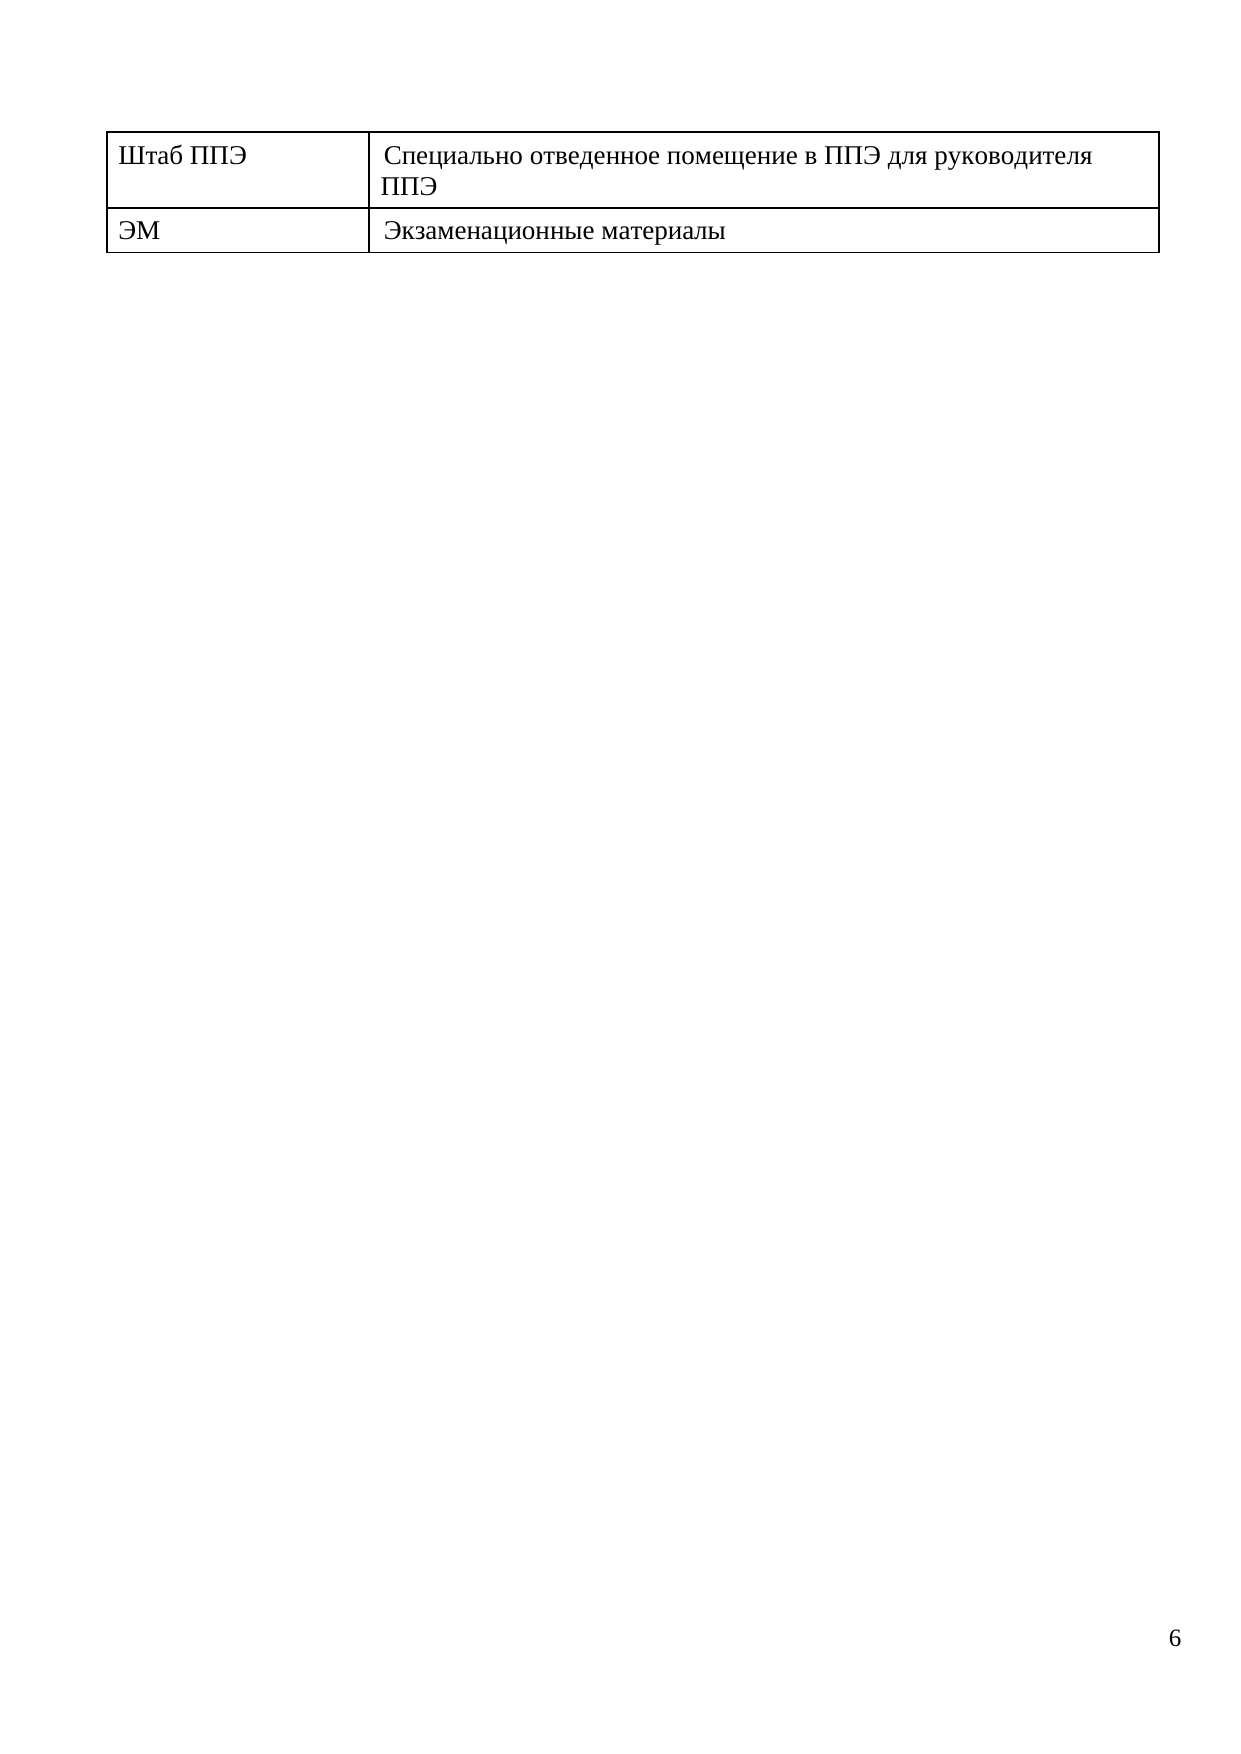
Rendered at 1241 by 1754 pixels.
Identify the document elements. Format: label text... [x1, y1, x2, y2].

table_cell Специально отведенное помещение в ППЭ для руководителя ППЭ [370, 133, 1158, 207]
table_cell Экзаменационные материалы [370, 209, 1158, 252]
table_cell ЭМ [108, 209, 368, 252]
table_cell Штаб ППЭ [108, 133, 368, 207]
